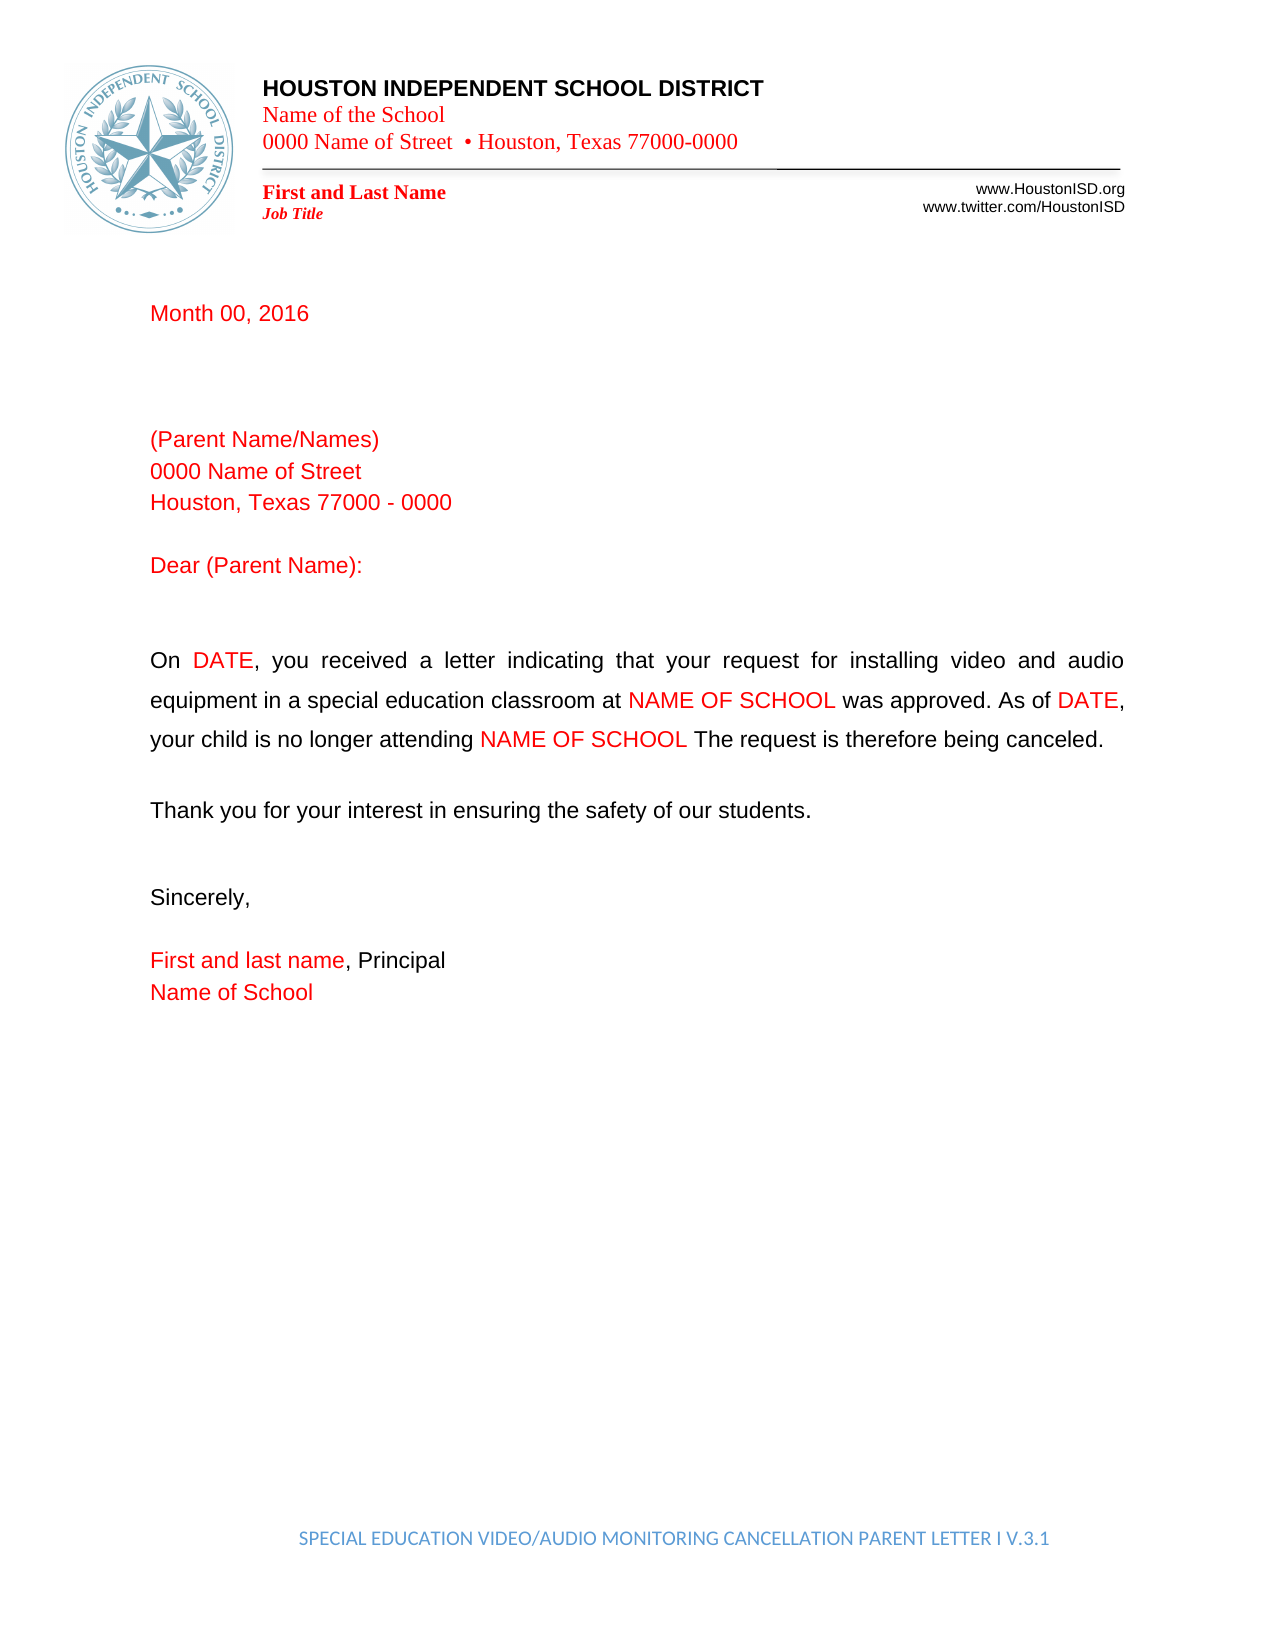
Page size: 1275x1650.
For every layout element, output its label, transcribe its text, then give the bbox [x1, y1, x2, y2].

text 0000 Name of Street [150, 458, 1125, 484]
picture [63, 63, 235, 235]
text Thank you for your interest in ensuring the safety of our students. [150, 795, 1125, 823]
text Dear (Parent Name): [150, 552, 1125, 579]
text Sincerely, [150, 884, 1125, 911]
text First and last name, Principal [150, 947, 1125, 974]
text Houston, Texas 77000 - 0000 [150, 489, 1125, 516]
text On DATE, you received a letter indicating that your request for installing video and audio equipment in a special education classroom at NAME OF SCHOOL was approved. As of DATE, your child is no longer attending NAME OF SCHOOL The request is therefore being canceled. [150, 647, 1125, 752]
text Month 00, 2016 [150, 300, 1125, 326]
text (Parent Name/Names) [150, 426, 1125, 453]
text Name of School [150, 979, 1125, 1005]
